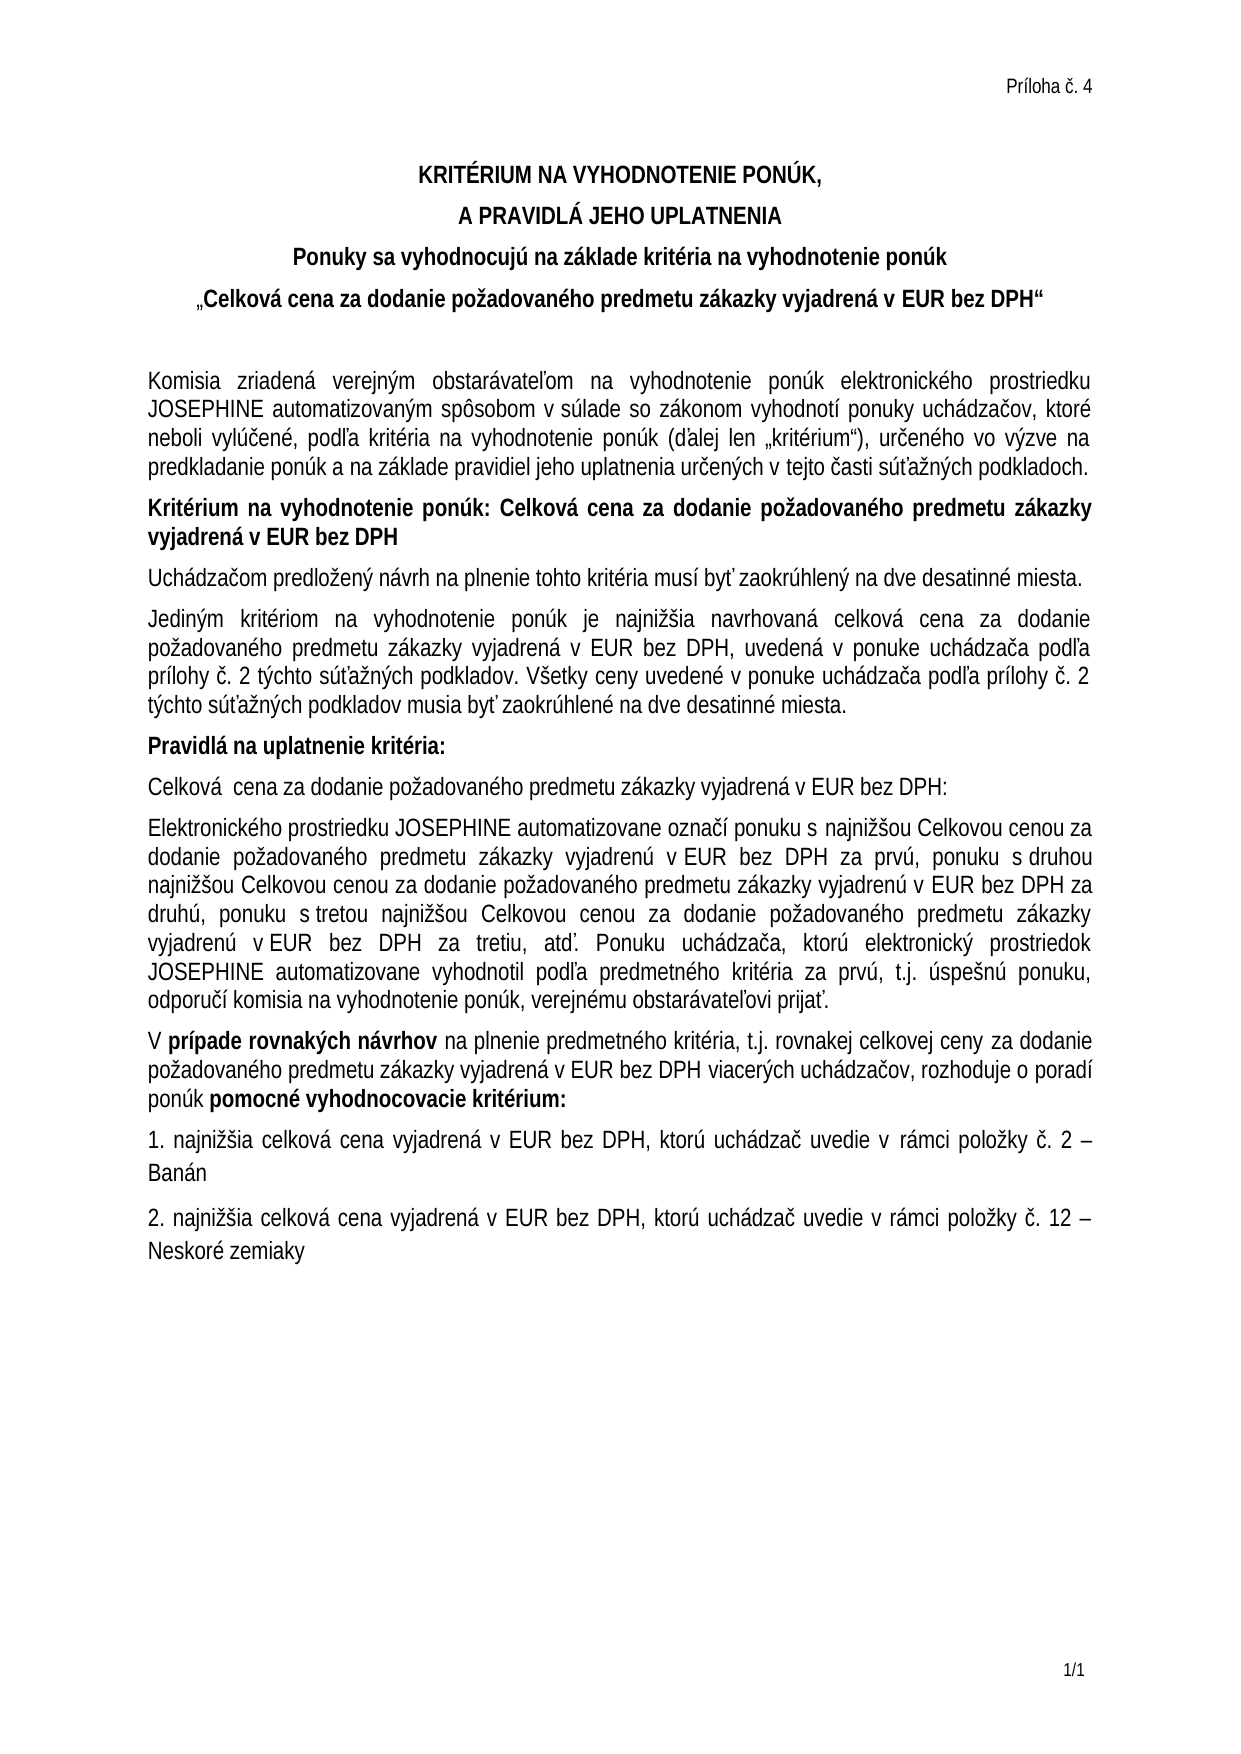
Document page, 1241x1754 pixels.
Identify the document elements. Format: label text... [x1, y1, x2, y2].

text Celková cena za dodanie požadovaného predmetu zákazky vyjadrená v EUR bez DPH: [148, 772, 1093, 801]
text Elektronického prostriedku JOSEPHINE automatizovane označí ponuku s najnižšou Celkovou cenou za dodanie požadovaného predmetu zákazky vyjadrenú v EUR bez DPH za prvú, ponuku s druhou najnižšou Celkovou cenou za dodanie požadovaného predmetu zákazky vyjadrenú v EUR bez DPH za druhú, ponuku s tretou najnižšou Celkovou cenou za dodanie požadovaného predmetu zákazky vyjadrenú v EUR bez DPH za tretiu, atď. Ponuku uchádzača, ktorú elektronický prostriedok JOSEPHINE automatizovane vyhodnotil podľa predmetného kritéria za prvú, t.j. úspešnú ponuku, odporučí komisia na vyhodnotenie ponúk, verejnému obstarávateľovi prijať. [148, 813, 1093, 1014]
text 1. najnižšia celková cena vyjadrená v EUR bez DPH, ktorú uchádzač uvedie v rámci položky č. 2 – Banán [148, 1125, 1093, 1186]
text KRITÉRIUM NA VYHODNOTENIE PONÚK, [148, 160, 1093, 189]
text 2. najnižšia celková cena vyjadrená v EUR bez DPH, ktorú uchádzač uvedie v rámci položky č. 12 – Neskoré zemiaky [148, 1203, 1093, 1264]
text Komisia zriadená verejným obstarávateľom na vyhodnotenie ponúk elektronického prostriedku JOSEPHINE automatizovaným spôsobom v súlade so zákonom vyhodnotí ponuky uchádzačov, ktoré neboli vylúčené, podľa kritéria na vyhodnotenie ponúk (ďalej len „kritérium“), určeného vo výzve na predkladanie ponúk a na základe pravidiel jeho uplatnenia určených v tejto časti súťažných podkladoch. [148, 366, 1093, 480]
text Kritérium na vyhodnotenie ponúk: Celková cena za dodanie požadovaného predmetu zákazky vyjadrená v EUR bez DPH [148, 493, 1093, 550]
text Jediným kritériom na vyhodnotenie ponúk je najnižšia navrhovaná celková cena za dodanie požadovaného predmetu zákazky vyjadrená v EUR bez DPH, uvedená v ponuke uchádzača podľa prílohy č. 2 týchto súťažných podkladov. Všetky ceny uvedené v ponuke uchádzača podľa prílohy č. 2 týchto súťažných podkladov musia byť zaokrúhlené na dve desatinné miesta. [148, 604, 1093, 718]
text Pravidlá na uplatnenie kritéria: [148, 731, 1093, 759]
text Ponuky sa vyhodnocujú na základe kritéria na vyhodnotenie ponúk [148, 242, 1093, 271]
list Uchádzačom predložený návrh na plnenie tohto kritéria musí byť zaokrúhlený na dve desatinné miesta. [148, 563, 1093, 591]
text V prípade rovnakých návrhov na plnenie predmetného kritéria, t.j. rovnakej celkovej ceny za dodanie požadovaného predmetu zákazky vyjadrená v EUR bez DPH viacerých uchádzačov, rozhoduje o poradí ponúk pomocné vyhodnocovacie kritérium: [148, 1026, 1093, 1112]
text A PRAVIDLÁ JEHO UPLATNENIA [148, 201, 1093, 230]
text „Celková cena za dodanie požadovaného predmetu zákazky vyjadrená v EUR bez DPH“ [148, 283, 1093, 312]
